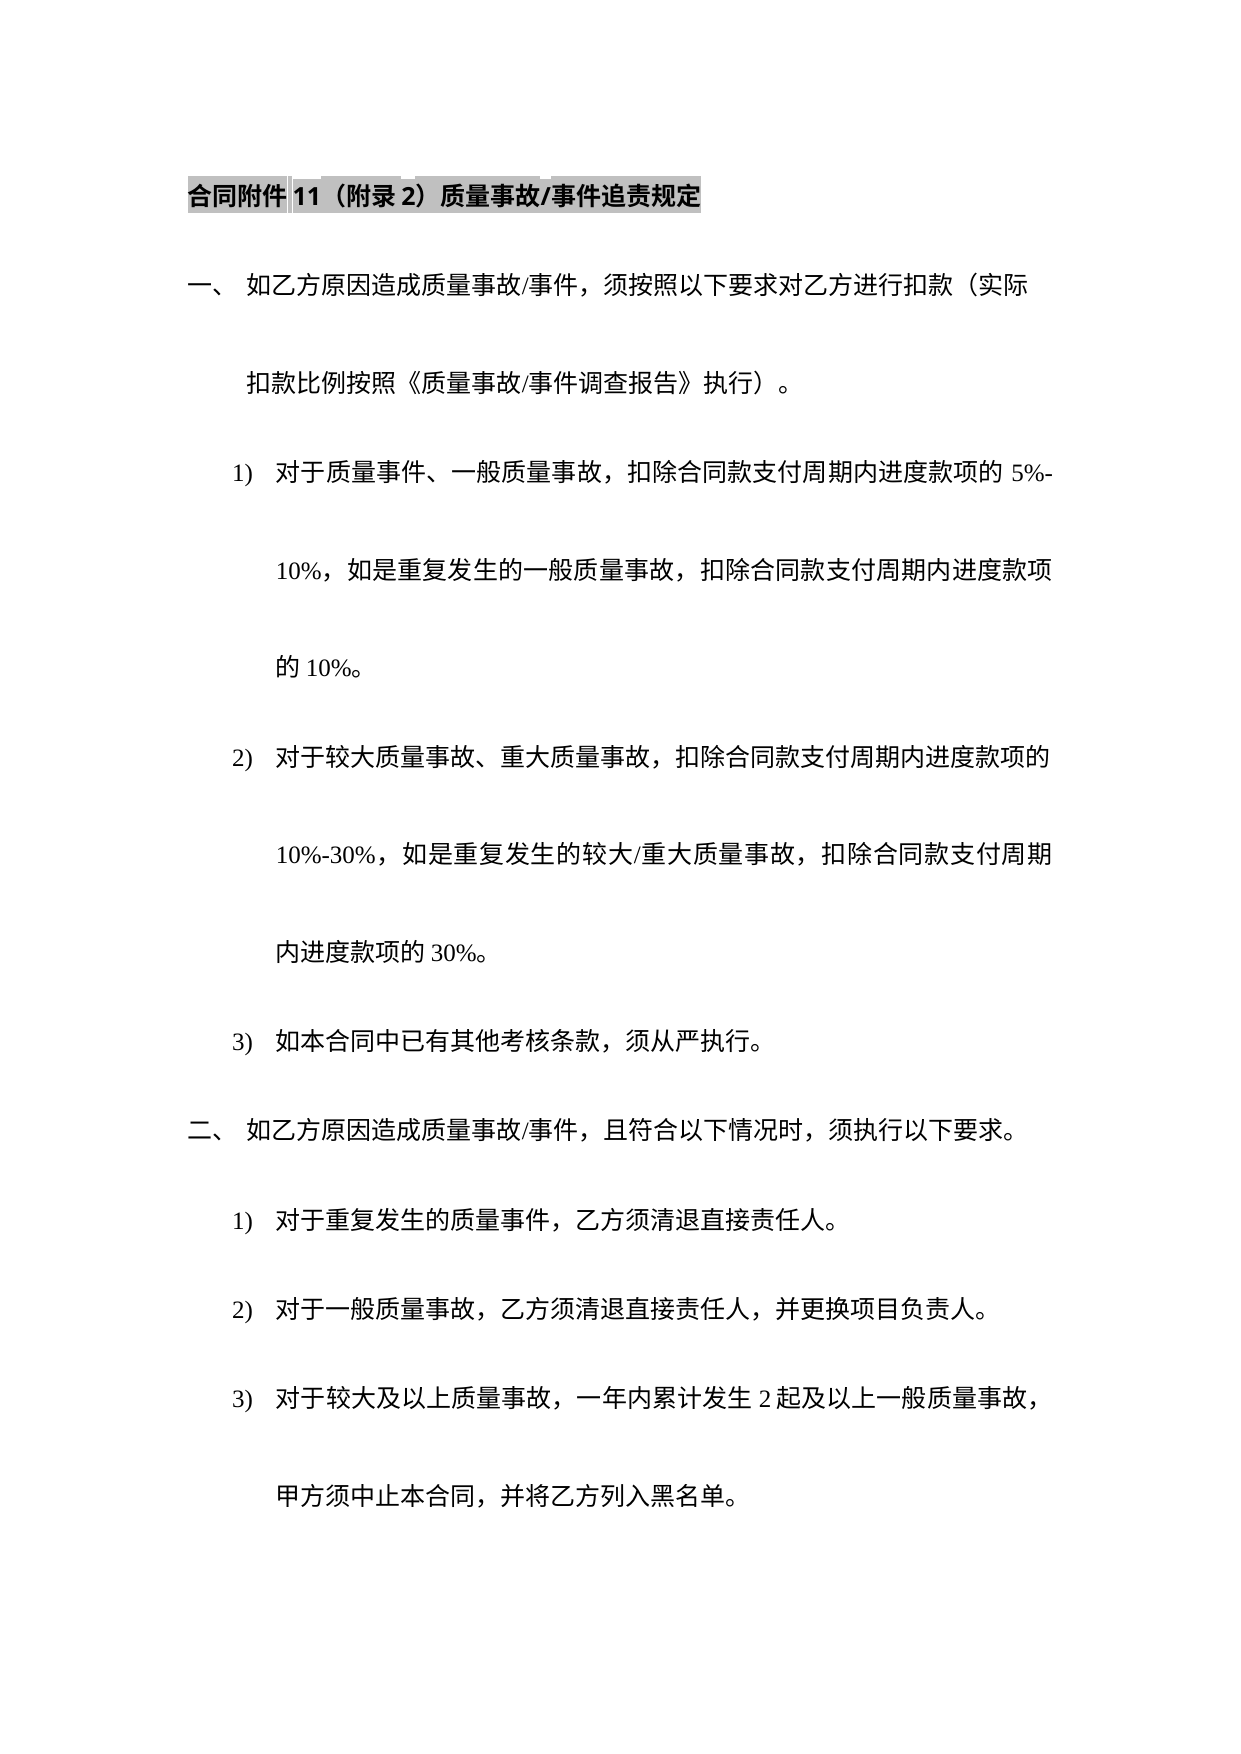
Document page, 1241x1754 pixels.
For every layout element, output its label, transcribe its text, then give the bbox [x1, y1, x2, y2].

text 合同附件11（附录2）质量事故/事件追责规定 [187, 162, 1053, 227]
list 如本合同中已有其他考核条款，须从严执行。 [232, 1007, 1053, 1072]
list 对于质量事件、一般质量事故，扣除合同款支付周期内进度款项的5%-10%，如是重复发生的一般质量事故，扣除合同款支付周期内进度款项的10%。 [232, 438, 1053, 698]
list 如乙方原因造成质量事故/事件，且符合以下情况时，须执行以下要求。 [187, 1096, 1053, 1161]
list 对于重复发生的质量事件，乙方须清退直接责任人。 [232, 1186, 1053, 1251]
list 对于较大及以上质量事故，一年内累计发生2起及以上一般质量事故，甲方须中止本合同，并将乙方列入黑名单。 [232, 1364, 1053, 1527]
list 对于较大质量事故、重大质量事故，扣除合同款支付周期内进度款项的10%-30%，如是重复发生的较大/重大质量事故，扣除合同款支付周期内进度款项的30%。 [232, 723, 1053, 983]
list 如乙方原因造成质量事故/事件，须按照以下要求对乙方进行扣款（实际扣款比例按照《质量事故/事件调查报告》执行）。 [187, 251, 1053, 414]
list 对于一般质量事故，乙方须清退直接责任人，并更换项目负责人。 [232, 1275, 1053, 1340]
